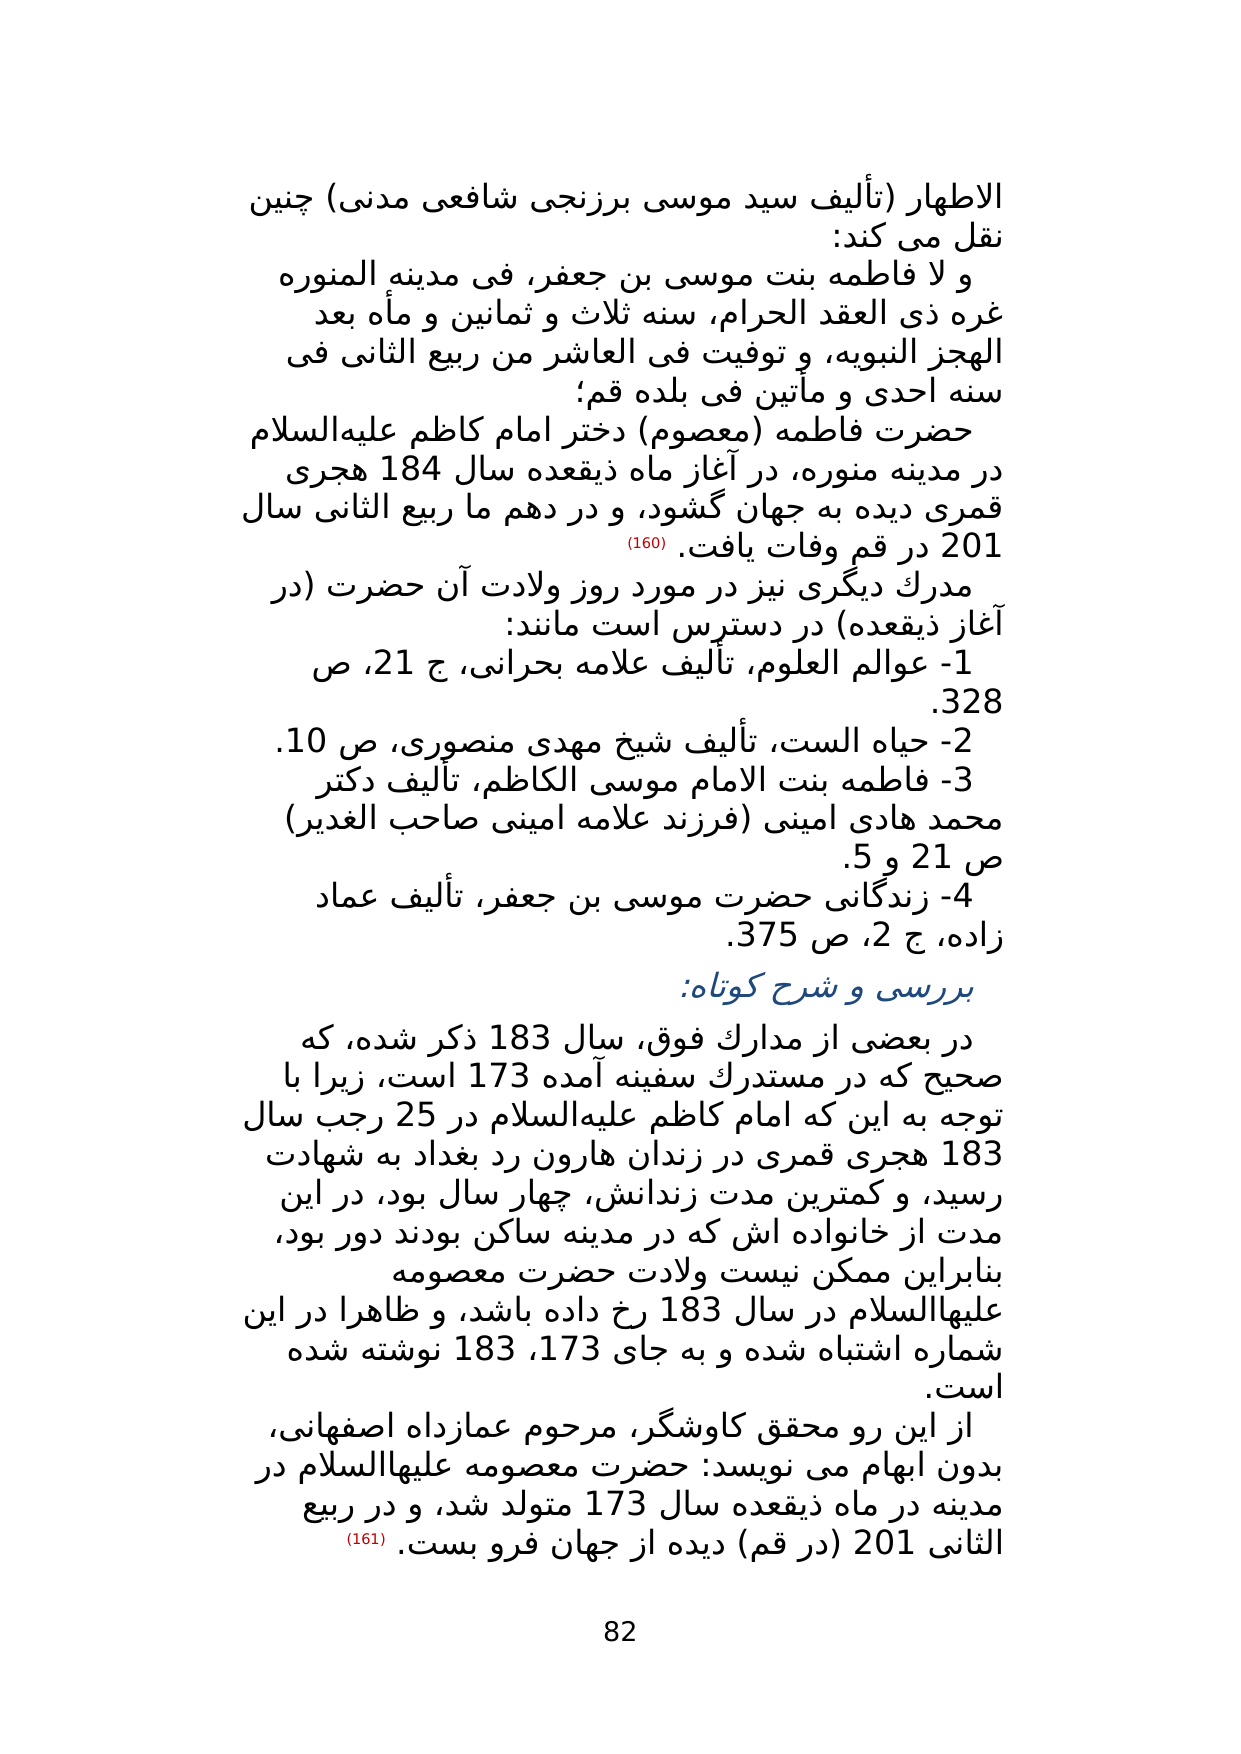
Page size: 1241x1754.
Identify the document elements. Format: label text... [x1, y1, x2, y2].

text در بعضى از مدارك فوق، سال 183 ذكر شده، كه صحيح كه در مستدرك سفينه آمده 173 است، زيرا با توجه به اين كه امام كاظم عليه‌السلام در 25 رجب سال 183 هجرى قمرى در زندان هارون رد بغداد به شهادت رسيد، و كمترين مدت زندانش، چهار سال بود، در اين مدت از خانواده اش كه در مدينه ساكن بودند دور بود، بنابراين ممكن نيست ولادت حضرت معصومه عليها‌السلام در سال 183 رخ داده باشد، و ظاهرا در اين شماره اشتباه شده و به جاى 173، 183 نوشته شده است. [236, 1018, 1004, 1407]
text 1- عوالم العلوم، تأليف علامه بحرانى، ج 21، ص 328. [236, 643, 1004, 721]
text حضرت فاطمه (معصوم) دختر امام كاظم عليه‌السلام در مدينه منوره، در آغاز ماه ذيقعده سال 184 هجرى قمرى ديده به جهان گشود، و در دهم ما ربيع الثانى سال 201 در قم وفات يافت. (160) [236, 410, 1004, 566]
text و لا فاطمه بنت موسى بن جعفر، فى مدينه المنوره غره ذى العقد الحرام، سنه ثلاث و ثمانين و مأه بعد الهجز النبويه، و توفيت فى العاشر من ربيع الثانى فى سنه احدى و مأتين فى بلده قم؛ [236, 255, 1004, 410]
text 3- فاطمه بنت الامام موسى الكاظم، تأليف دكتر محمد هادى امينى (فرزند علامه امينى صاحب الغدير) ص 21 و 5. [236, 760, 1004, 877]
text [236, 177, 1004, 255]
text 2- حياه الست، تأليف شيخ مهدى منصورى، ص 10. [236, 721, 1004, 760]
subtitle بررسى و شرح كوتاه: [236, 967, 1004, 1006]
text مدرك ديگرى نيز در مورد روز ولادت آن حضرت (در آغاز ذيقعده) در دسترس است مانند: [236, 566, 1004, 643]
text از اين رو محقق كاوشگر، مرحوم عمازداه اصفهانى، بدون ابهام مى نويسد: حضرت معصومه عليها‌السلام در مدينه در ماه ذيقعده سال 173 متولد شد، و در ربيع الثانى 201 (در قم) ديده از جهان فرو بست. (161) [236, 1407, 1004, 1562]
text 4- زندگانى حضرت موسى بن جعفر، تأليف عماد زاده، ج 2، ص 375. [236, 877, 1004, 954]
